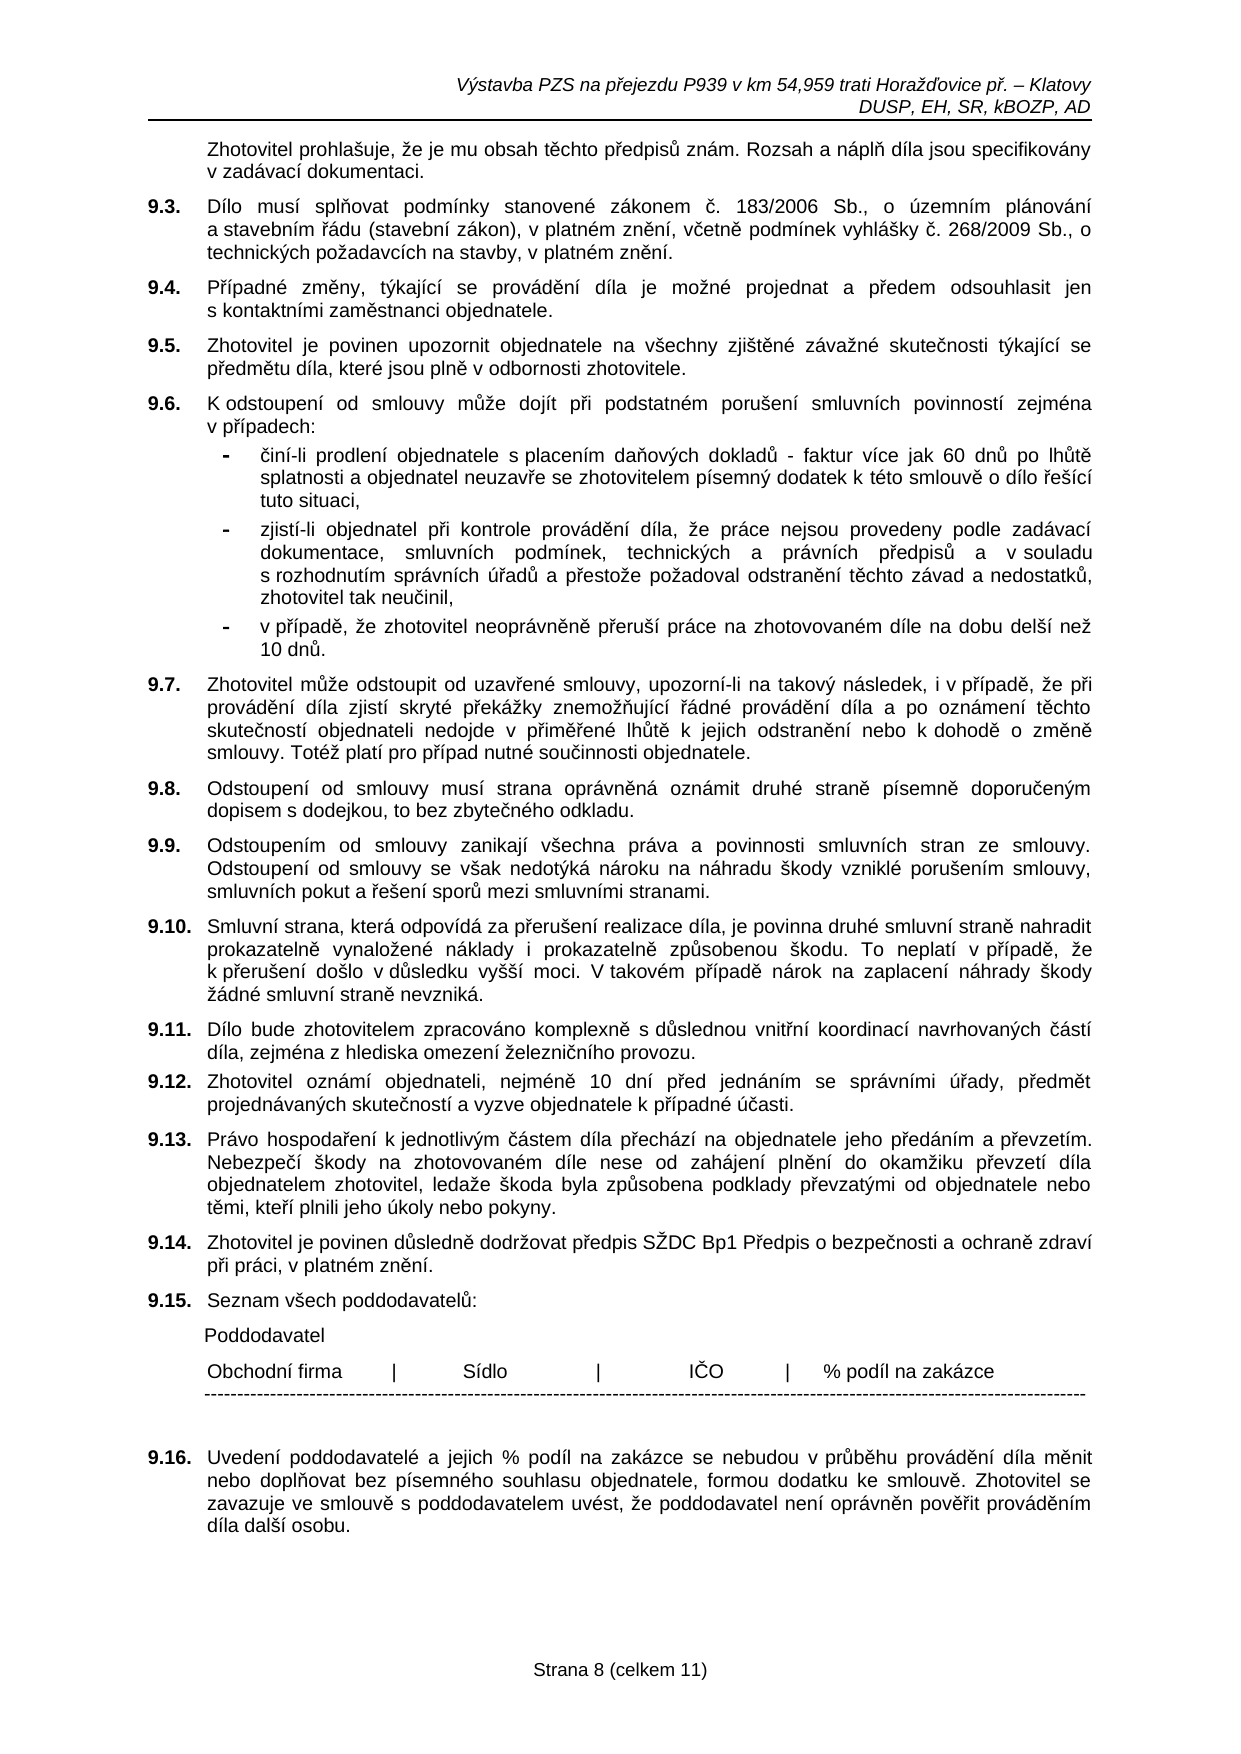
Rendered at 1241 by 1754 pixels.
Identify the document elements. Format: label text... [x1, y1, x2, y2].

text 9.16. Uvedení poddodavatelé a jejich % podíl na zakázce se nebudou v průběhu provádění díla měnit nebo doplňovat bez písemného souhlasu objednatele, formou dodatku ke smlouvě. Zhotovitel se zavazuje ve smlouvě s poddodavatelem uvést, že poddodavatel není oprávněn pověřit prováděním díla další osobu. [148, 1446, 1092, 1537]
text 9.8. Odstoupení od smlouvy musí strana oprávněná oznámit druhé straně písemně doporučeným dopisem s dodejkou, to bez zbytečného odkladu. [148, 776, 1092, 822]
text 9.12. Zhotovitel oznámí objednateli, nejméně 10 dní před jednáním se správními úřady, předmět projednávaných skutečností a vyzve objednatele k případné účasti. [148, 1070, 1092, 1115]
text 9.15. Seznam všech poddodavatelů: [148, 1289, 1092, 1312]
text 9.11. Dílo bude zhotovitelem zpracováno komplexně s důslednou vnitřní koordinací navrhovaných částí díla, zejména z hlediska omezení železničního provozu. [148, 1018, 1092, 1064]
text 9.13. Právo hospodaření k jednotlivým částem díla přechází na objednatele jeho předáním a převzetím. Nebezpečí škody na zhotovovaném díle nese od zahájení plnění do okamžiku převzetí díla objednatelem zhotovitel, ledaže škoda byla způsobena podklady převzatými od objednatele nebo těmi, kteří plnili jeho úkoly nebo pokyny. [148, 1128, 1092, 1219]
text Obchodní firma | Sídlo | IČO | % podíl na zakázce [151, 1359, 1092, 1382]
list v případě, že zhotovitel neoprávněně přeruší práce na zhotovovaném díle na dobu delší než 10 dnů. [223, 615, 1092, 661]
text 9.5. Zhotovitel je povinen upozornit objednatele na všechny zjištěné závažné skutečnosti týkající se předmětu díla, které jsou plně v odbornosti zhotovitele. [148, 334, 1092, 379]
text Poddodavatel [148, 1324, 1092, 1347]
text Zhotovitel prohlašuje, že je mu obsah těchto předpisů znám. Rozsah a náplň díla jsou specifikovány v zadávací dokumentaci. [207, 137, 1092, 183]
list činí-li prodlení objednatele s placením daňových dokladů - faktur více jak 60 dnů po lhůtě splatnosti a objednatel neuzavře se zhotovitelem písemný dodatek k této smlouvě o dílo řešící tuto situaci, [223, 443, 1093, 512]
text 9.4. Případné změny, týkající se provádění díla je možné projednat a předem odsouhlasit jen s kontaktními zaměstnanci objednatele. [148, 276, 1092, 321]
text 9.9. Odstoupením od smlouvy zanikají všechna práva a povinnosti smluvních stran ze smlouvy. Odstoupení od smlouvy se však nedotýká nároku na náhradu škody vzniklé porušením smlouvy, smluvních pokut a řešení sporů mezi smluvními stranami. [148, 834, 1092, 902]
text 9.10. Smluvní strana, která odpovídá za přerušení realizace díla, je povinna druhé smluvní straně nahradit prokazatelně vynaložené náklady i prokazatelně způsobenou škodu. To neplatí v případě, že k přerušení došlo v důsledku vyšší moci. V takovém případě nárok na zaplacení náhrady škody žádné smluvní straně nevzniká. [148, 915, 1092, 1006]
text 9.3. Dílo musí splňovat podmínky stanovené zákonem č. 183/2006 Sb., o územním plánování a stavebním řádu (stavební zákon), v platném znění, včetně podmínek vyhlášky č. 268/2009 Sb., o technických požadavcích na stavby, v platném znění. [148, 195, 1092, 263]
text 9.14. Zhotovitel je povinen důsledně dodržovat předpis SŽDC Bp1 Předpis o bezpečnosti a ochraně zdraví při práci, v platném znění. [148, 1231, 1092, 1277]
list zjistí-li objednatel při kontrole provádění díla, že práce nejsou provedeny podle zadávací dokumentace, smluvních podmínek, technických a právních předpisů a v souladu s rozhodnutím správních úřadů a přestože požadoval odstranění těchto závad a nedostatků, zhotovitel tak neučinil, [223, 518, 1093, 609]
text -------------------------------------------------------------------------------------------------------------------------------------- [148, 1382, 1092, 1405]
text 9.6. K odstoupení od smlouvy může dojít při podstatném porušení smluvních povinností zejména v případech: [148, 392, 1092, 437]
text 9.7. Zhotovitel může odstoupit od uzavřené smlouvy, upozorní-li na takový následek, i v případě, že při provádění díla zjistí skryté překážky znemožňující řádné provádění díla a po oznámení těchto skutečností objednateli nedojde v přiměřené lhůtě k jejich odstranění nebo k dohodě o změně smlouvy. Totéž platí pro případ nutné součinnosti objednatele. [148, 673, 1092, 764]
